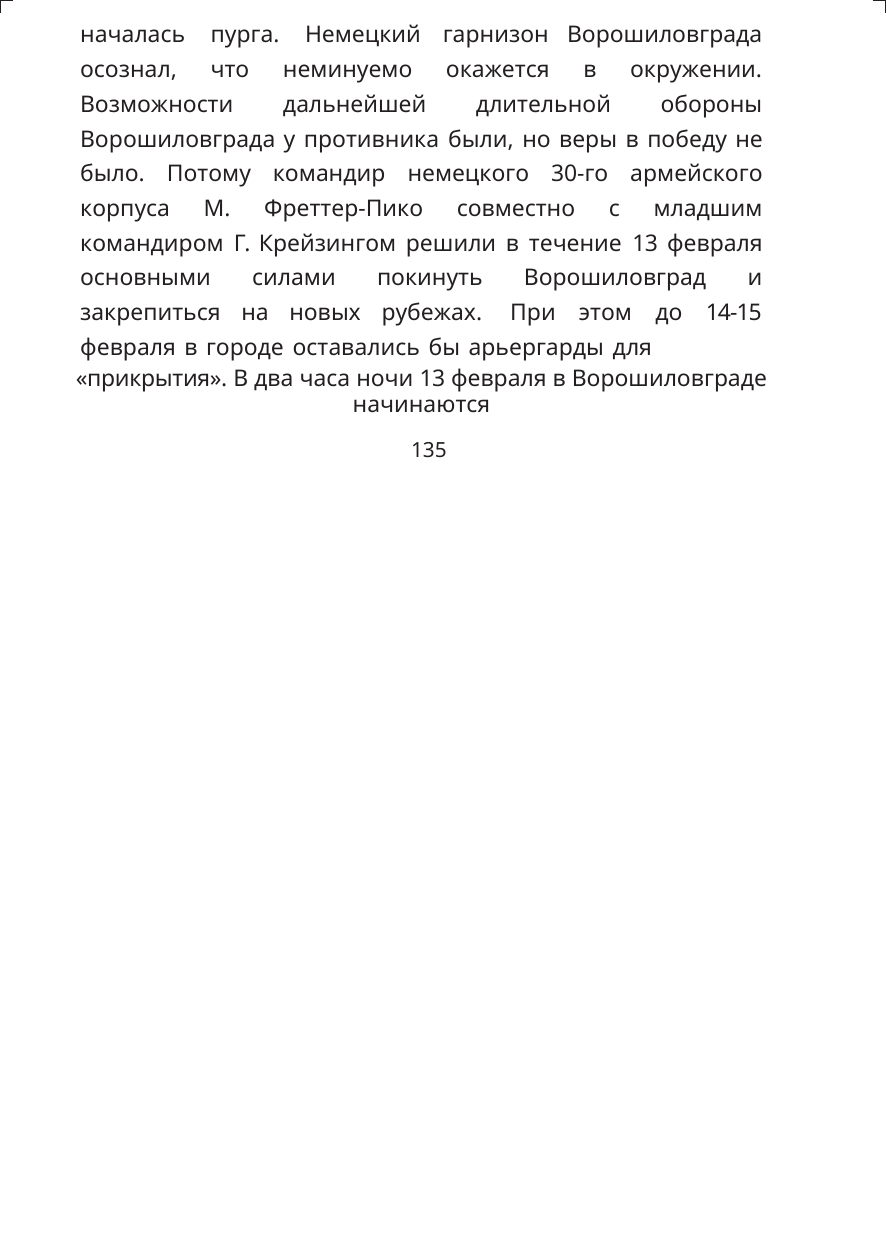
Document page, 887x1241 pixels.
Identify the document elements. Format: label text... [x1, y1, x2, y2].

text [80, 18, 763, 362]
text 135 [121, 436, 737, 464]
text «прикрытия». В два часа ночи 13 февраля в Ворошиловграде начинаются [67, 365, 776, 418]
